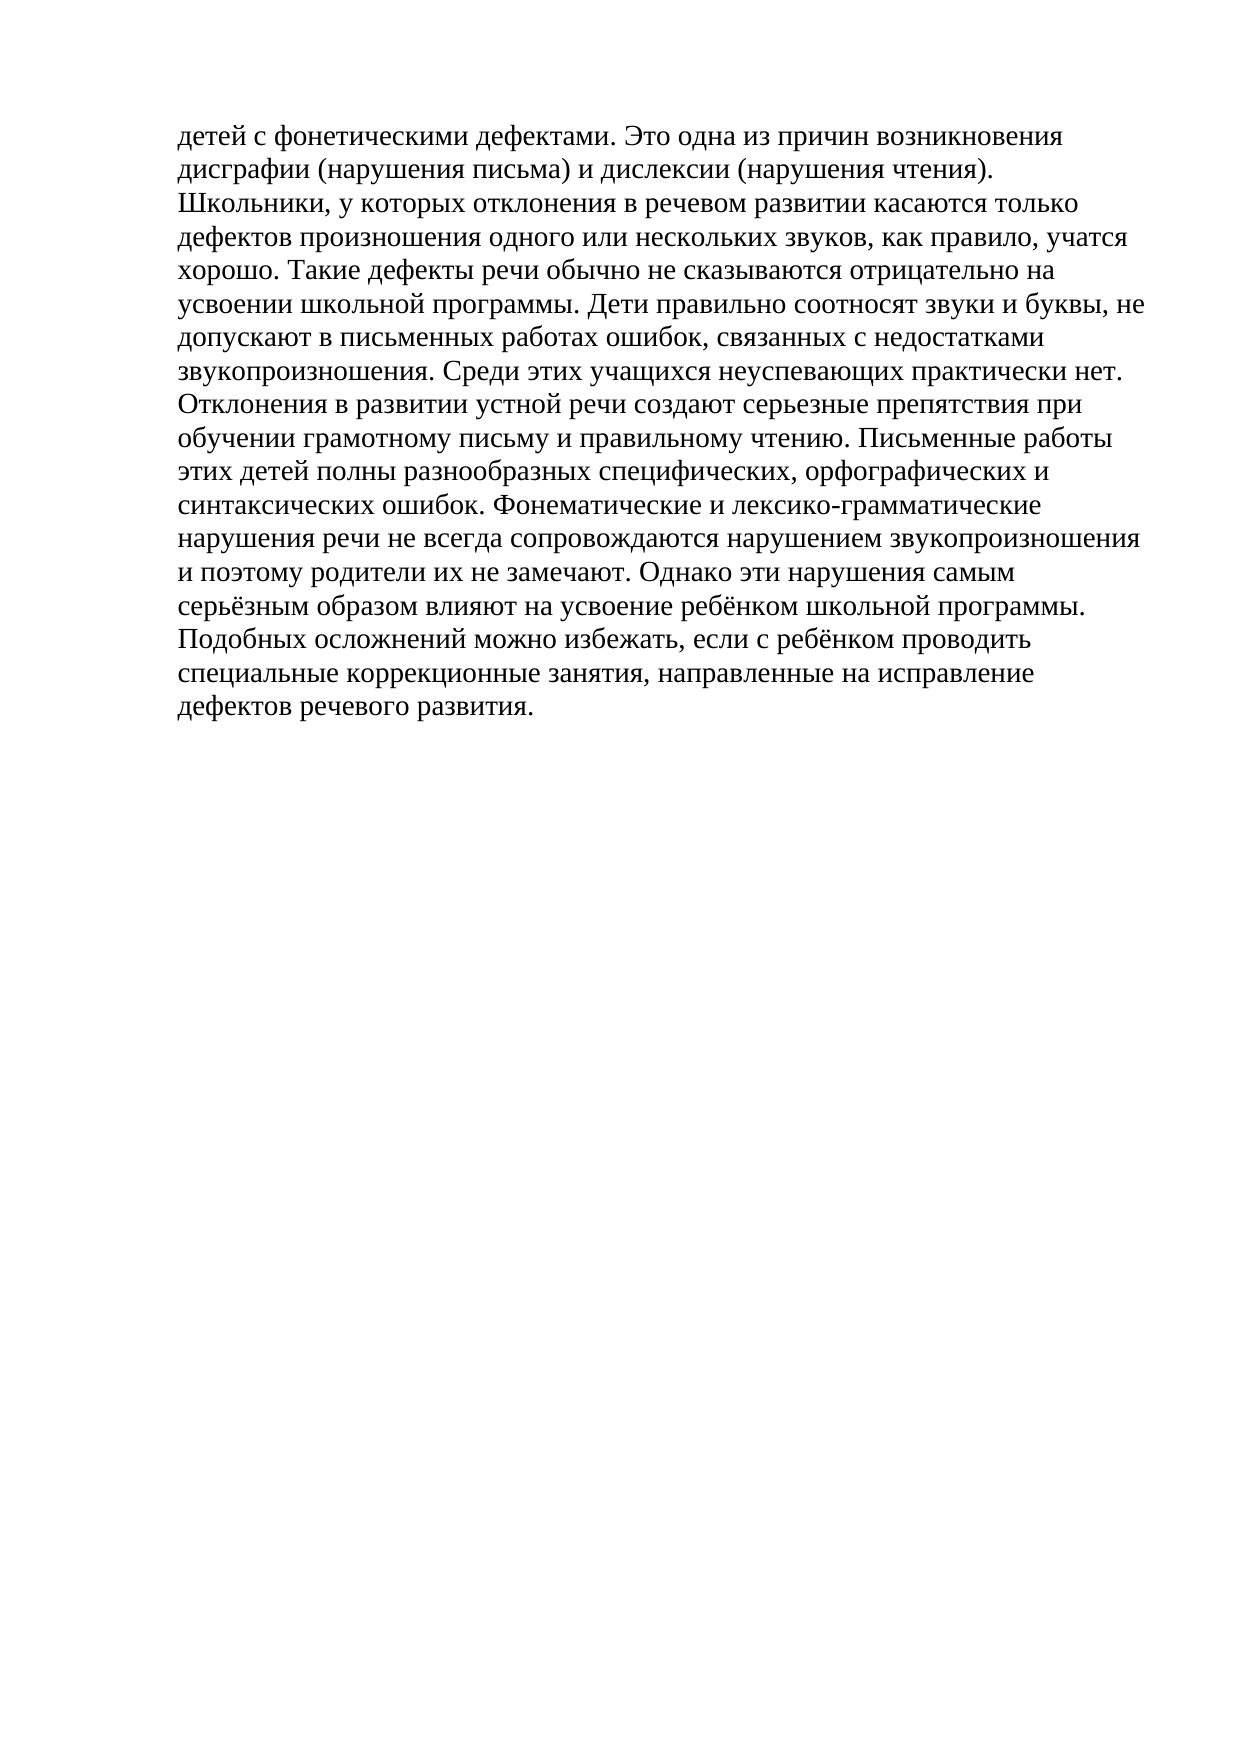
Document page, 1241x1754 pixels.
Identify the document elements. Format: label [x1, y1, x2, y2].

text [177, 118, 1152, 722]
